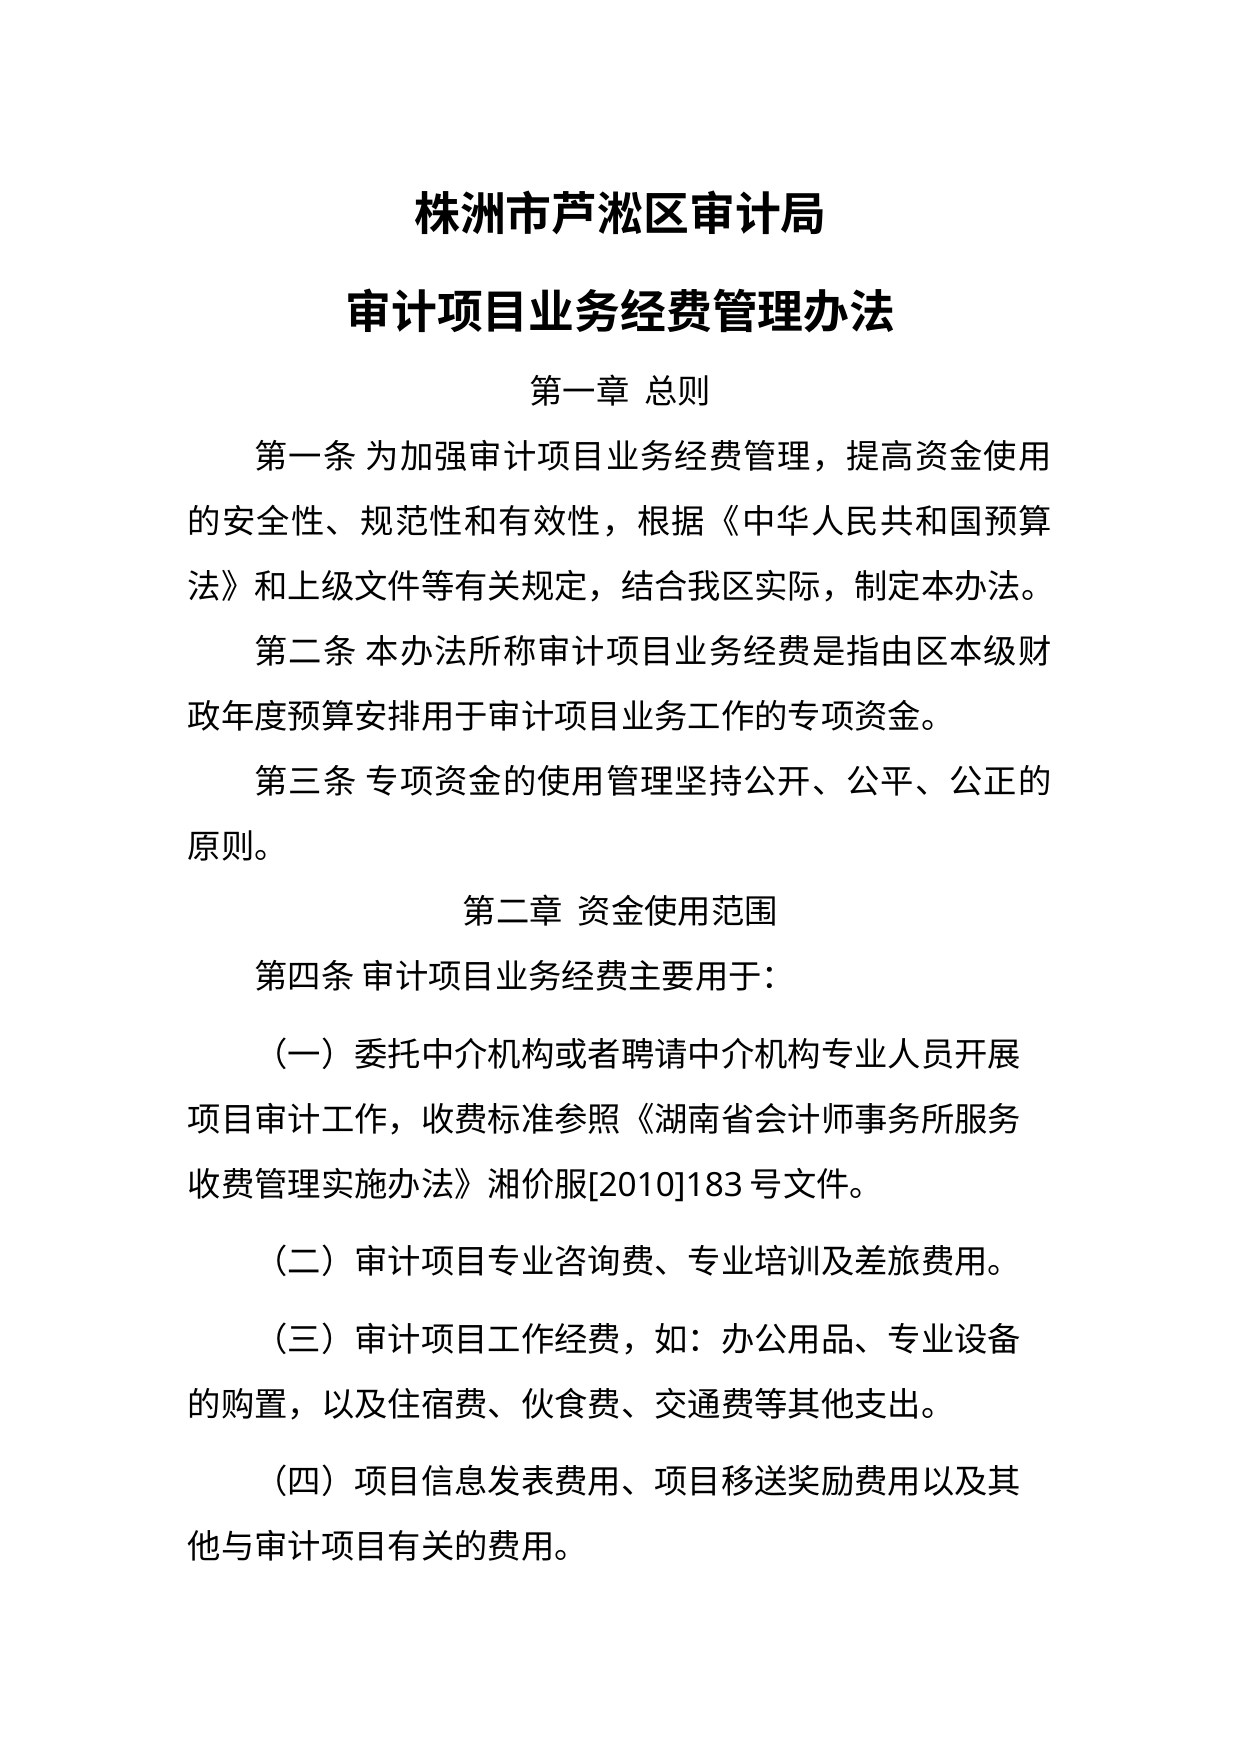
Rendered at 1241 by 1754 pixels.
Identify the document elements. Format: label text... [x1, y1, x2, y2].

text 第三条 专项资金的使用管理坚持公开、公平、公正的原则。 [187, 747, 1053, 877]
text 第二章 资金使用范围 [187, 877, 1053, 942]
list （四）项目信息发表费用、项目移送奖励费用以及其他与审计项目有关的费用。 [187, 1447, 1053, 1577]
text 第二条 本办法所称审计项目业务经费是指由区本级财政年度预算安排用于审计项目业务工作的专项资金。 [187, 617, 1053, 747]
text 第四条 审计项目业务经费主要用于： [187, 942, 1053, 1007]
list （三）审计项目工作经费，如：办公用品、专业设备的购置，以及住宿费、伙食费、交通费等其他支出。 [187, 1304, 1053, 1434]
list （一）委托中介机构或者聘请中介机构专业人员开展项目审计工作，收费标准参照《湖南省会计师事务所服务收费管理实施办法》湘价服[2010]183号文件。 [187, 1019, 1053, 1214]
text 第一条 为加强审计项目业务经费管理，提高资金使用的安全性、规范性和有效性，根据《中华人民共和国预算法》和上级文件等有关规定，结合我区实际，制定本办法。 [187, 422, 1053, 617]
list （二）审计项目专业咨询费、专业培训及差旅费用。 [187, 1227, 1053, 1292]
text 第一章 总则 [187, 357, 1053, 422]
text 株洲市芦淞区审计局 [187, 162, 1053, 259]
text 审计项目业务经费管理办法 [187, 259, 1053, 357]
